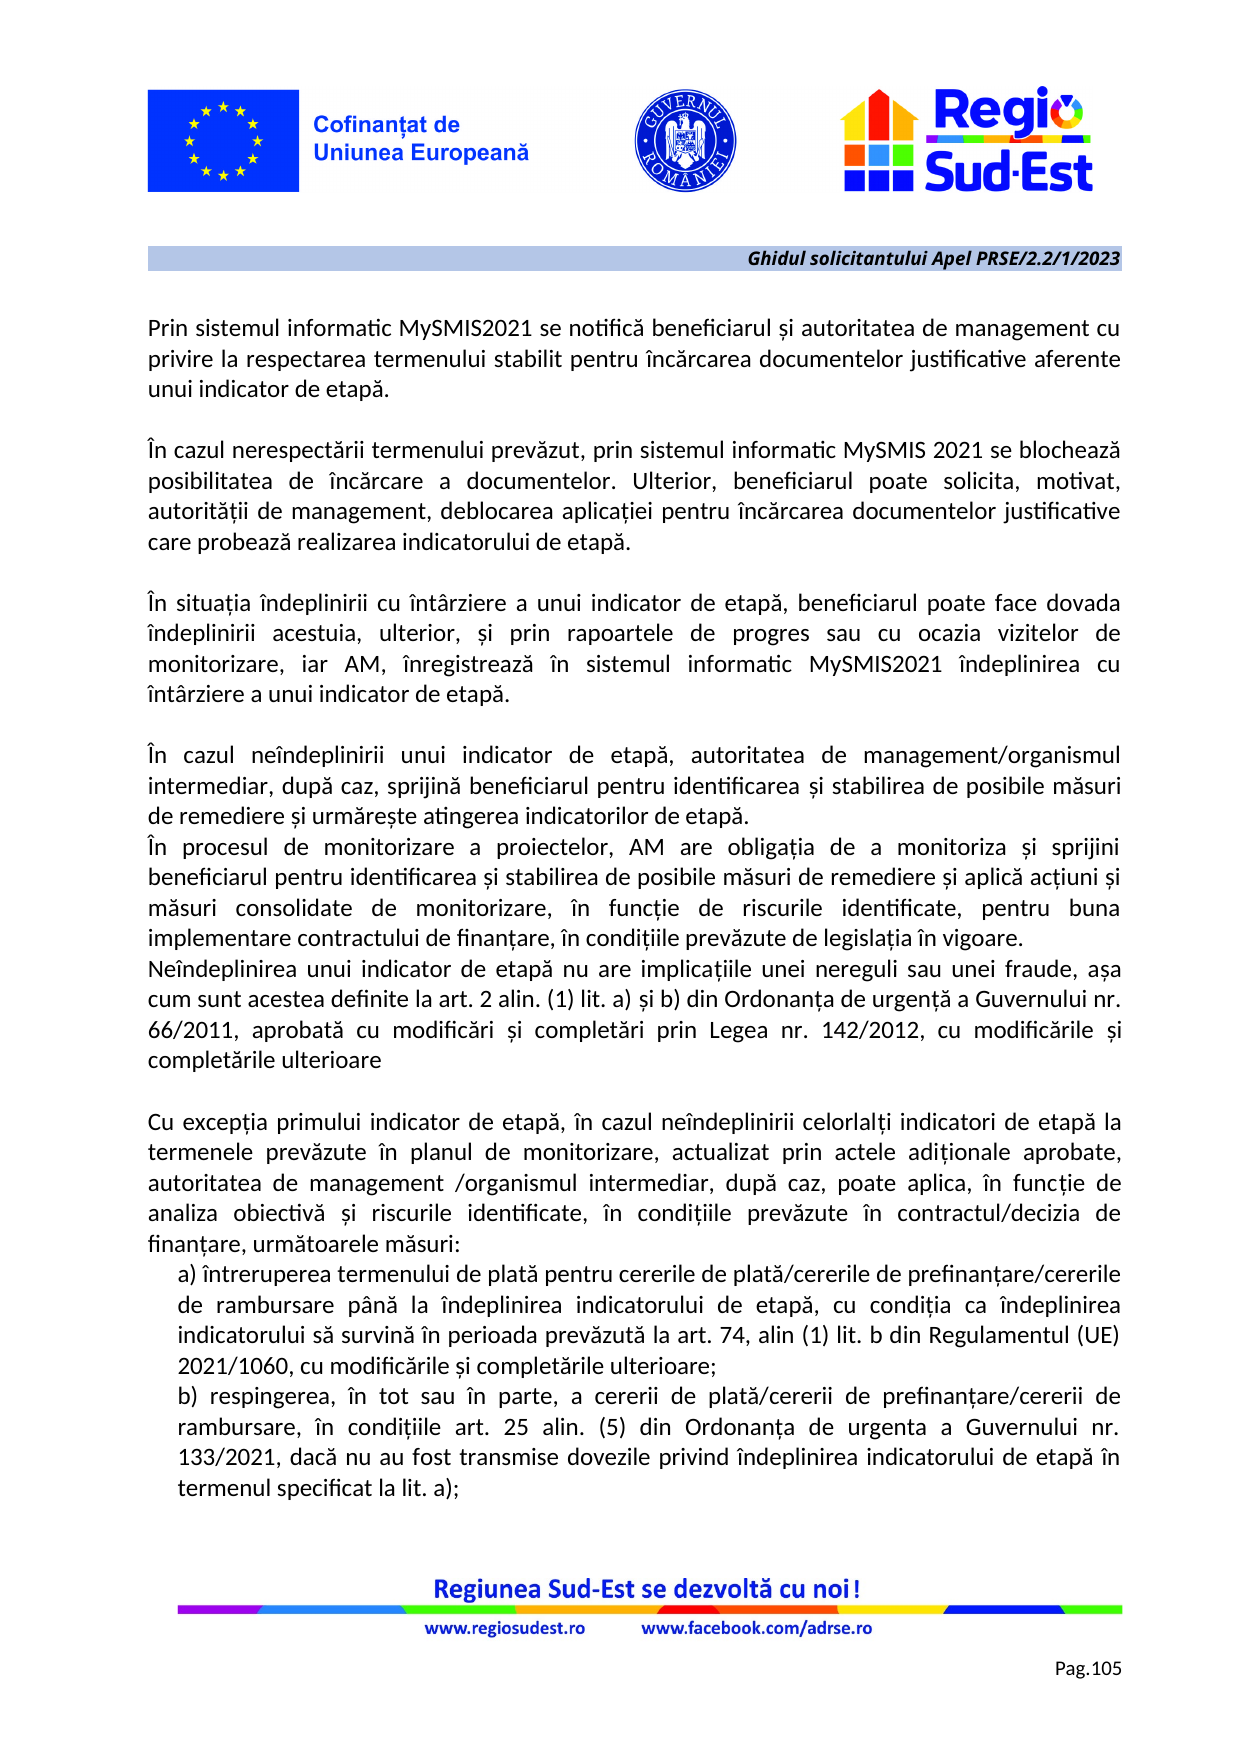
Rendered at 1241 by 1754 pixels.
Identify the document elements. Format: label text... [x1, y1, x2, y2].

text În procesul de monitorizare a proiectelor, AM are obligația de a monitoriza și sprijini beneficiarul pentru identificarea și stabilirea de posibile măsuri de remediere și aplică acțiuni și măsuri consolidate de monitorizare, în funcție de riscurile identificate, pentru buna implementare contractului de finanțare, în condițiile prevăzute de legislația în vigoare. [148, 831, 1122, 953]
text În cazul nerespectării termenului prevăzut, prin sistemul informatic MySMIS 2021 se blochează posibilitatea de încărcare a documentelor. Ulterior, beneficiarul poate solicita, motivat, autorității de management, deblocarea aplicației pentru încărcarea documentelor justificative care probează realizarea indicatorului de etapă. [148, 434, 1122, 556]
text În cazul neîndeplinirii unui indicator de etapă, autoritatea de management/organismul intermediar, după caz, sprijină beneficiarul pentru identificarea şi stabilirea de posibile măsuri de remediere şi urmăreşte atingerea indicatorilor de etapă. [148, 739, 1122, 831]
text Prin sistemul informatic MySMIS2021 se notifică beneficiarul și autoritatea de management cu privire la respectarea termenului stabilit pentru încărcarea documentelor justificative aferente unui indicator de etapă. [148, 312, 1122, 404]
picture [177, 1578, 1123, 1643]
text b) respingerea, în tot sau în parte, a cererii de plată/cererii de prefinanțare/cererii de rambursare, în condițiile art. 25 alin. (5) din Ordonanța de urgenta a Guvernului nr. 133/2021, dacă nu au fost transmise dovezile privind îndeplinirea indicatorului de etapă în termenul specificat la lit. a); [177, 1380, 1122, 1502]
text Neîndeplinirea unui indicator de etapă nu are implicaţiile unei nereguli sau unei fraude, aşa cum sunt acestea definite la art. 2 alin. (1) lit. a) şi b) din Ordonanţa de urgenţă a Guvernului nr. 66/2011, aprobată cu modificări şi completări prin Legea nr. 142/2012, cu modificările şi completările ulterioare [148, 953, 1122, 1075]
text Cu excepţia primului indicator de etapă, în cazul neîndeplinirii celorlalţi indicatori de etapă la termenele prevăzute în planul de monitorizare, actualizat prin actele adiţionale aprobate, autoritatea de management /organismul intermediar, după caz, poate aplica, în funcţie de analiza obiectivă şi riscurile identificate, în condiţiile prevăzute în contractul/decizia de finanţare, următoarele măsuri: [148, 1106, 1122, 1258]
picture [147, 86, 1093, 193]
text a) întreruperea termenului de plată pentru cererile de plată/cererile de prefinanțare/cererile de rambursare până la îndeplinirea indicatorului de etapă, cu condiția ca îndeplinirea indicatorului să survină în perioada prevăzută la art. 74, alin (1) lit. b din Regulamentul (UE) 2021/1060, cu modificările și completările ulterioare; [177, 1258, 1122, 1380]
text În situația îndeplinirii cu întârziere a unui indicator de etapă, beneficiarul poate face dovada îndeplinirii acestuia, ulterior, și prin rapoartele de progres sau cu ocazia vizitelor de monitorizare, iar AM, înregistrează în sistemul informatic MySMIS2021 îndeplinirea cu întârziere a unui indicator de etapă. [148, 587, 1122, 709]
